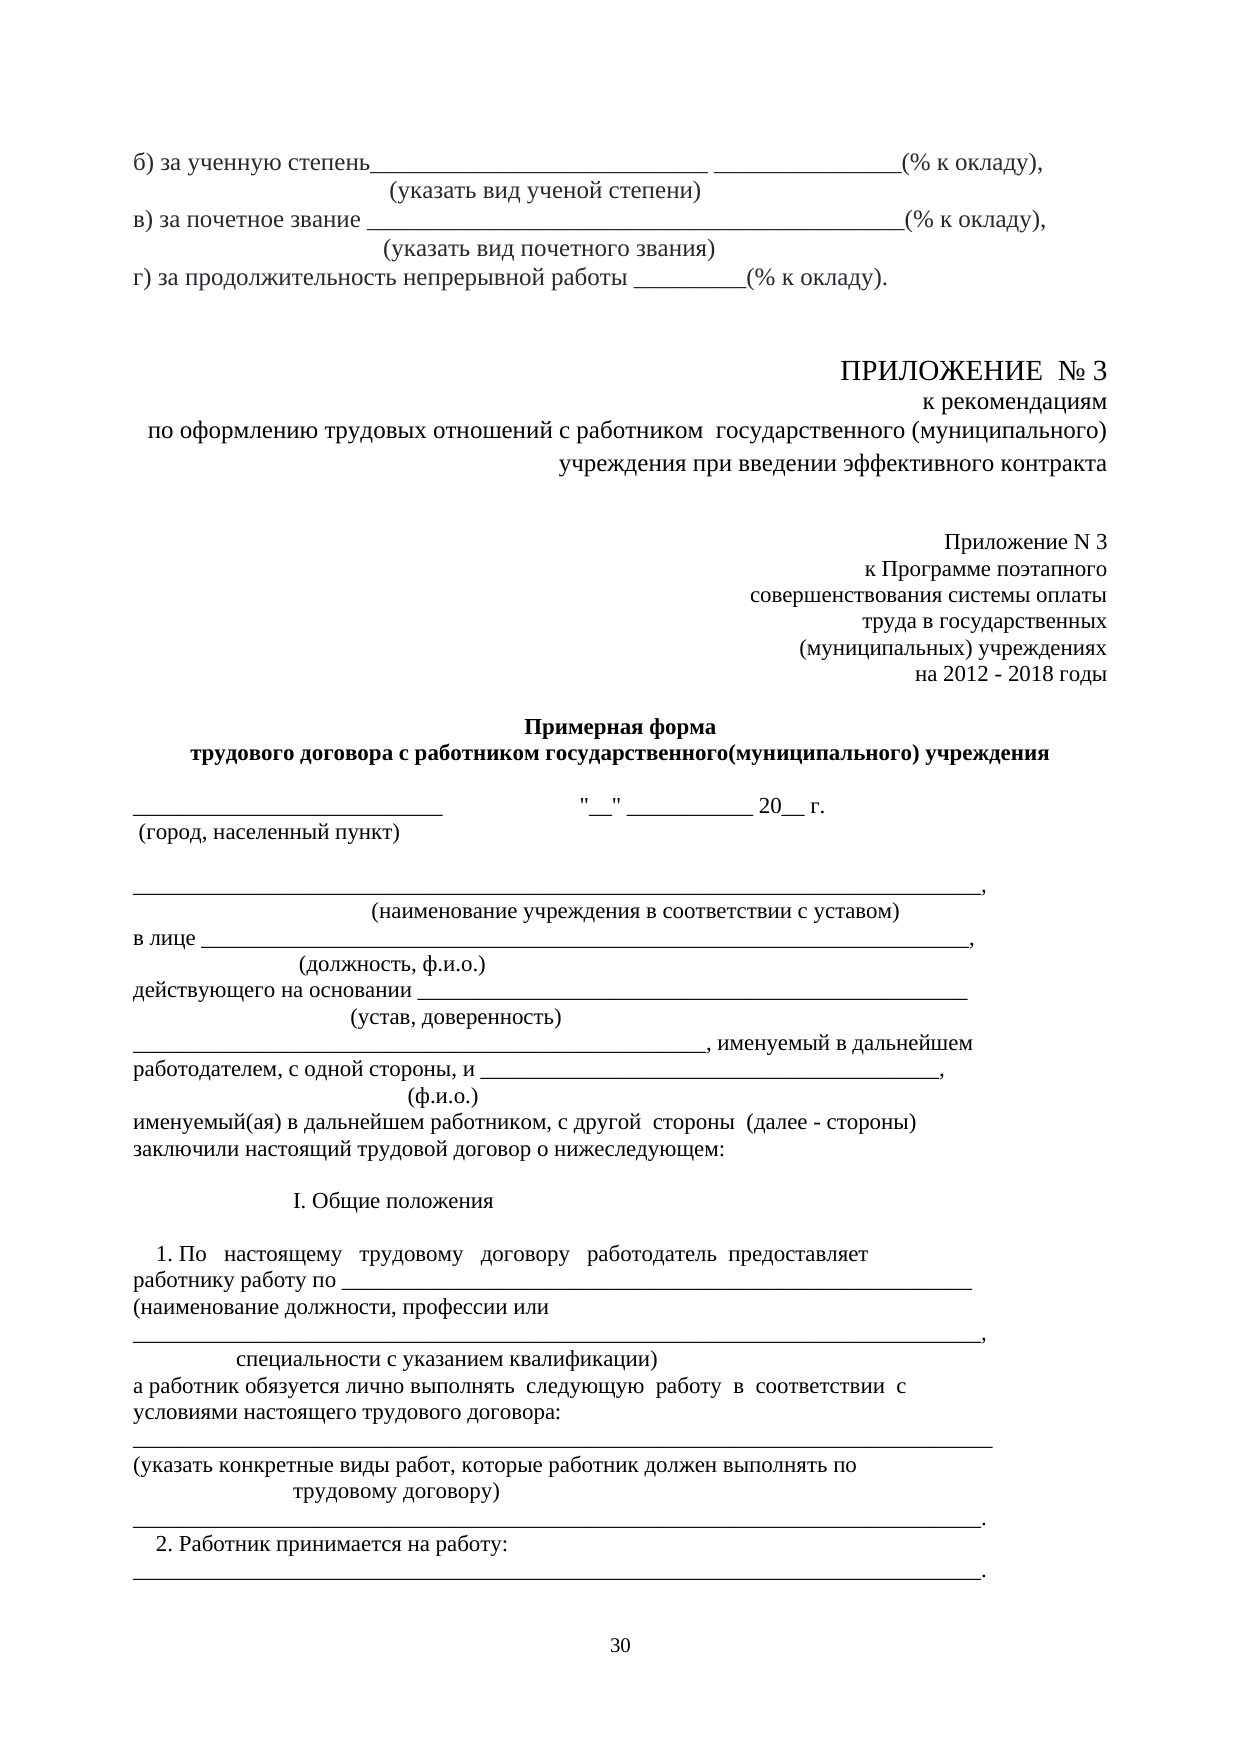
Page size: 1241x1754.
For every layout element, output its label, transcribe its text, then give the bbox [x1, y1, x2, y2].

text __________________________________________________, именуемый в дальнейшем [133, 1029, 1107, 1056]
text __________________________________________________________________________, [133, 871, 1107, 897]
text __________________________________________________________________________. [133, 1503, 1107, 1530]
text Приложение N 3 [133, 528, 1107, 555]
text б) за ученную степень___________________________ _______________(% к окладу), [133, 147, 1107, 176]
text (наименование должности, профессии или [133, 1293, 1107, 1319]
text (ф.и.о.) [133, 1082, 1107, 1108]
text на 2012 - 2018 годы [133, 660, 1107, 687]
text совершенствования системы оплаты [133, 581, 1107, 607]
text I. Общие положения [133, 1187, 1107, 1214]
text (наименование учреждения в соответствии с уставом) [133, 897, 1107, 924]
text ___________________________________________________________________________ [133, 1424, 1107, 1451]
text а работник обязуется лично выполнять следующую работу в соответствии с [133, 1372, 1107, 1398]
text именуемый(ая) в дальнейшем работником, с другой стороны (далее - стороны) [133, 1108, 1107, 1134]
text в) за почетное звание ___________________________________________(% к окладу), [133, 204, 1107, 233]
text __________________________________________________________________________, [133, 1319, 1107, 1345]
text (указать конкретные виды работ, которые работник должен выполнять по [133, 1451, 1107, 1477]
text 2. Работник принимается на работу: [133, 1530, 1107, 1556]
text работодателем, с одной стороны, и ________________________________________, [133, 1056, 1107, 1082]
text специальности с указанием квалификации) [133, 1345, 1107, 1372]
text 1. По настоящему трудовому договору работодатель предоставляет [133, 1240, 1107, 1266]
text (город, населенный пункт) [133, 818, 1107, 845]
text ___________________________ "__" ___________ 20__ г. [133, 792, 1107, 818]
text заключили настоящий трудовой договор о нижеследующем: [133, 1134, 1107, 1161]
text Примерная форма [133, 713, 1107, 739]
text __________________________________________________________________________. [133, 1556, 1107, 1583]
text (муниципальных) учреждениях [133, 634, 1107, 660]
text (устав, доверенность) [133, 1003, 1107, 1029]
text (указать вид ученой степени) [133, 176, 1107, 204]
text в лице ___________________________________________________________________, [133, 924, 1107, 950]
text трудового договора с работником государственного(муниципального) учреждения [133, 739, 1107, 766]
text трудовому договору) [133, 1477, 1107, 1503]
text работнику работу по _______________________________________________________ [133, 1266, 1107, 1293]
text (указать вид почетного звания) [133, 233, 1107, 262]
text к Программе поэтапного [133, 555, 1107, 581]
text г) за продолжительность непрерывной работы _________(% к окладу). [133, 262, 1107, 291]
text по оформлению трудовых отношений с работником государственного (муниципального) учреждения при введении эффективного контракта [133, 415, 1107, 477]
text труда в государственных [133, 607, 1107, 634]
text действующего на основании ________________________________________________ [133, 976, 1107, 1003]
text условиями настоящего трудового договора: [133, 1398, 1107, 1424]
text к рекомендациям [133, 386, 1107, 415]
text ПРИЛОЖЕНИЕ № 3 [133, 353, 1107, 386]
text (должность, ф.и.о.) [133, 950, 1107, 976]
